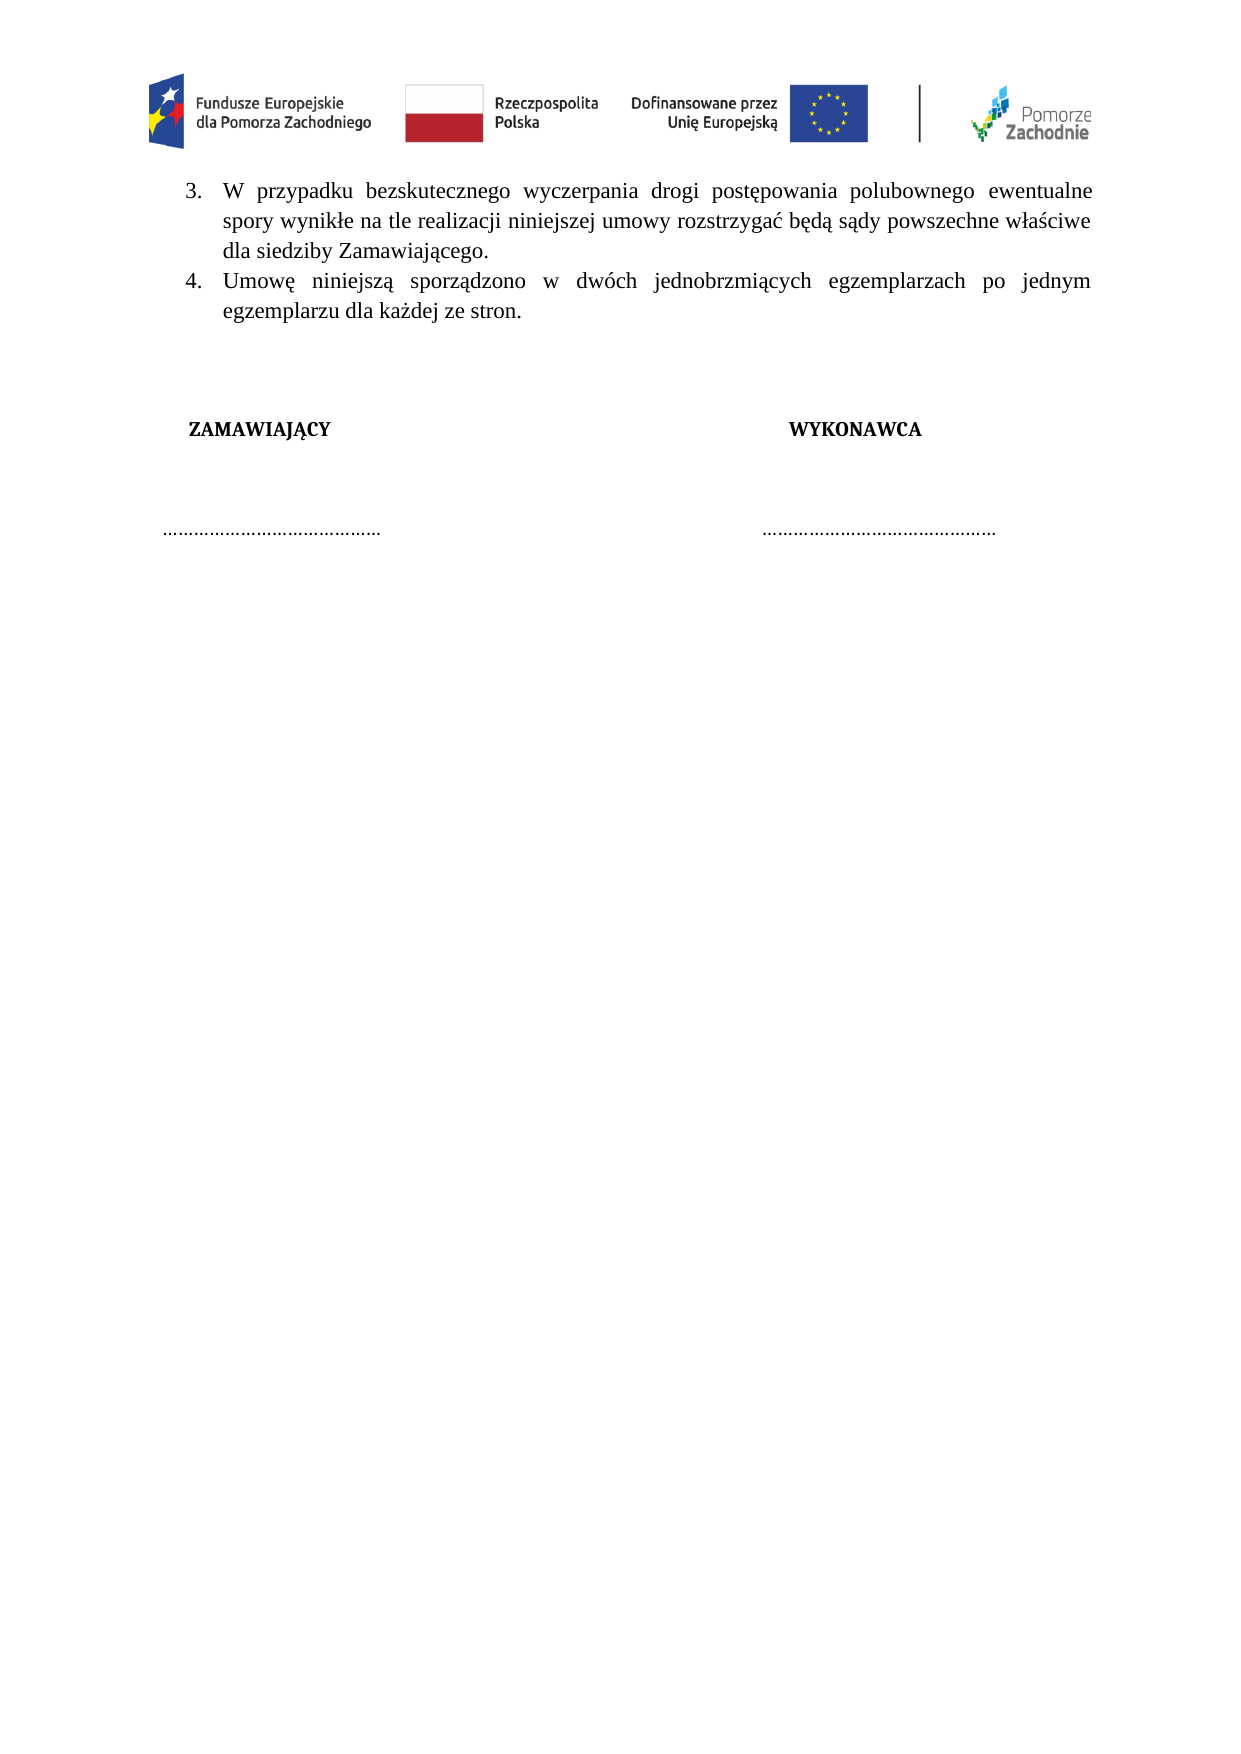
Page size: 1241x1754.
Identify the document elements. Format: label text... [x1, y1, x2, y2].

picture [149, 73, 1092, 149]
list W przypadku bezskutecznego wyczerpania drogi postępowania polubownego ewentualne spory wynikłe na tle realizacji niniejszej umowy rozstrzygać będą sądy powszechne właściwe dla siedziby Zamawiającego. [185, 177, 1093, 263]
text …………………………………… ……………………………………… [148, 517, 1093, 541]
list Umowę niniejszą sporządzono w dwóch jednobrzmiących egzemplarzach po jednym egzemplarzu dla każdej ze stron. [185, 267, 1093, 324]
text ZAMAWIAJĄCY WYKONAWCA [148, 418, 1093, 442]
